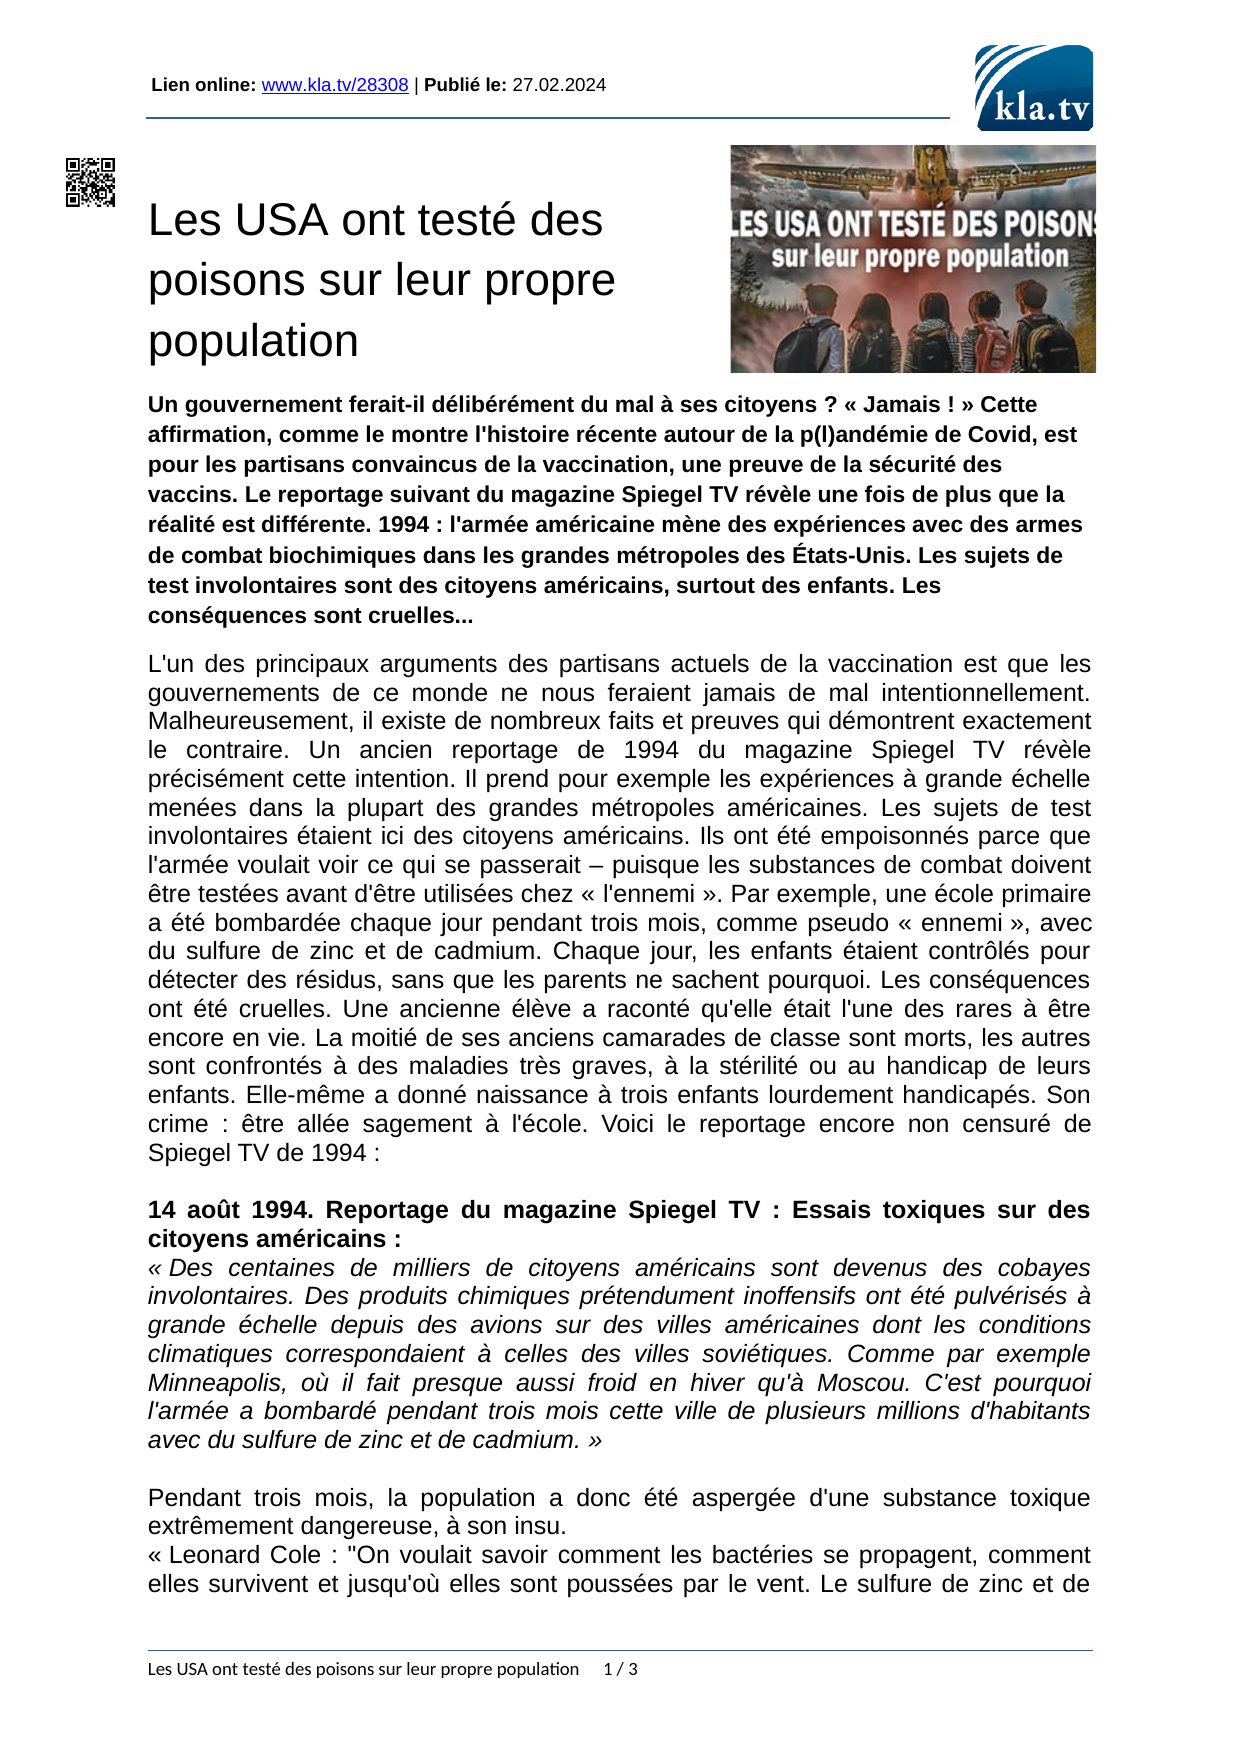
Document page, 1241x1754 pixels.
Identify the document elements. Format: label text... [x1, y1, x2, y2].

text 14 août 1994. Reportage du magazine Spiegel TV : Essais toxiques sur des citoyens américains : [148, 1195, 1093, 1253]
text « Des centaines de milliers de citoyens américains sont devenus des cobayes involontaires. Des produits chimiques prétendument inoffensifs ont été pulvérisés à grande échelle depuis des avions sur des villes américaines dont les conditions climatiques correspondaient à celles des villes soviétiques. Comme par exemple Minneapolis, où il fait presque aussi froid en hiver qu'à Moscou. C'est pourquoi l'armée a bombardé pendant trois mois cette ville de plusieurs millions d'habitants avec du sulfure de zinc et de cadmium. » [148, 1253, 1093, 1454]
text L'un des principaux arguments des partisans actuels de la vaccination est que les gouvernements de ce monde ne nous feraient jamais de mal intentionnellement. Malheureusement, il existe de nombreux faits et preuves qui démontrent exactement le contraire. Un ancien reportage de 1994 du magazine Spiegel TV révèle précisément cette intention. Il prend pour exemple les expériences à grande échelle menées dans la plupart des grandes métropoles américaines. Les sujets de test involontaires étaient ici des citoyens américains. Ils ont été empoisonnés parce que l'armée voulait voir ce qui se passerait – puisque les substances de combat doivent être testées avant d'être utilisées chez « l'ennemi ». Par exemple, une école primaire a été bombardée chaque jour pendant trois mois, comme pseudo « ennemi », avec du sulfure de zinc et de cadmium. Chaque jour, les enfants étaient contrôlés pour détecter des résidus, sans que les parents ne sachent pourquoi. Les conséquences ont été cruelles. Une ancienne élève a raconté qu'elle était l'une des rares à être encore en vie. La moitié de ses anciens camarades de classe sont morts, les autres sont confrontés à des maladies très graves, à la stérilité ou au handicap de leurs enfants. Elle-même a donné naissance à trois enfants lourdement handicapés. Son crime : être allée sagement à l'école. Voici le reportage encore non censuré de Spiegel TV de 1994 : [148, 649, 1093, 1166]
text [148, 1540, 1093, 1598]
text Les USA ont testé des poisons sur leur propre population [148, 192, 1093, 366]
picture [58, 150, 118, 210]
text Un gouvernement ferait-il délibérément du mal à ses citoyens ? « Jamais ! » Cette affirmation, comme le montre l'histoire récente autour de la p(l)andémie de Covid, est pour les partisans convaincus de la vaccination, une preuve de la sécurité des vaccins. Le reportage suivant du magazine Spiegel TV révèle une fois de plus que la réalité est différente. 1994 : l'armée américaine mène des expériences avec des armes de combat biochimiques dans les grandes métropoles des États-Unis. Les sujets de test involontaires sont des citoyens américains, surtout des enfants. Les conséquences sont cruelles... [148, 391, 1093, 628]
text Pendant trois mois, la population a donc été aspergée d'une substance toxique extrêmement dangereuse, à son insu. [148, 1483, 1093, 1540]
